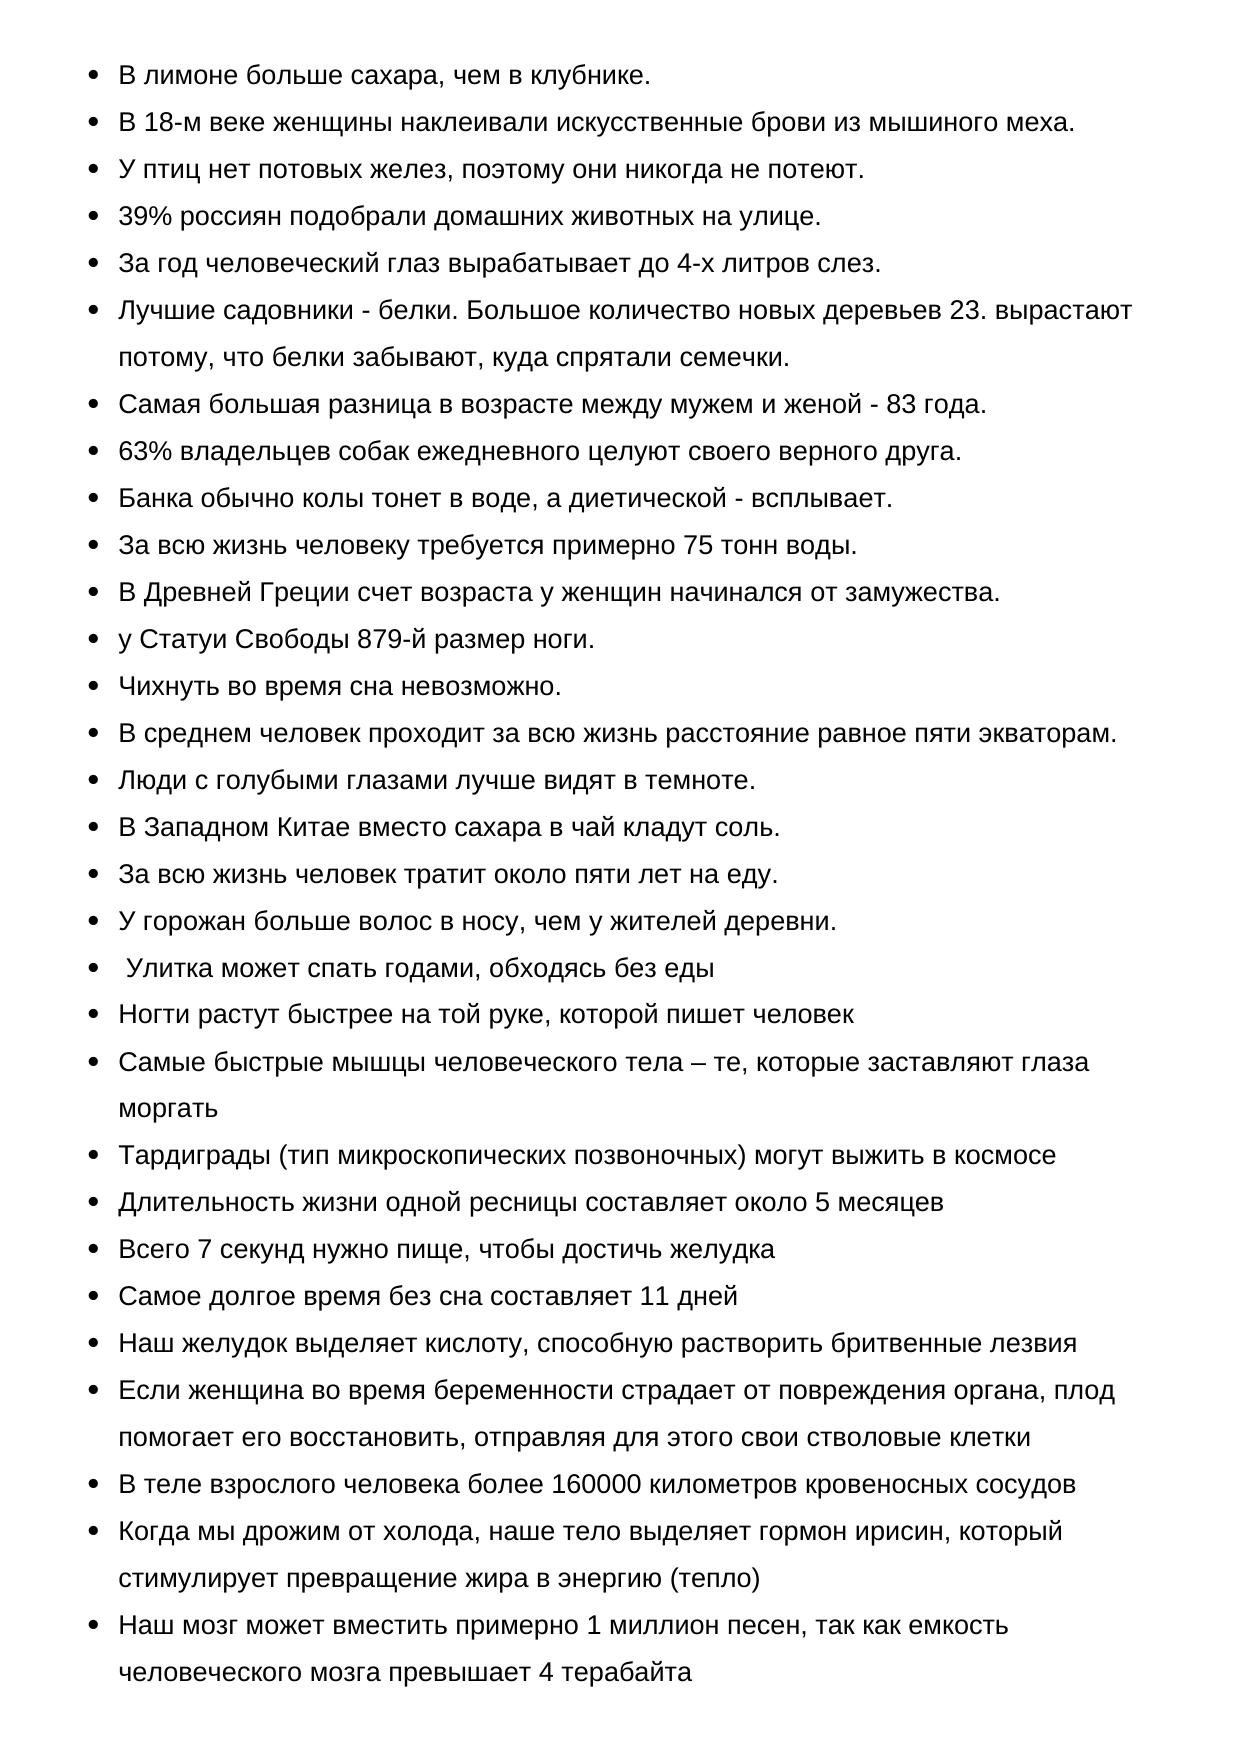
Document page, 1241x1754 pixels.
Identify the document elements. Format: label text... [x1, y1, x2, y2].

list У птиц нет потовых желез, поэтому они никогда не потеют. [89, 153, 1181, 184]
list Наш мозг может вместить примерно 1 миллион песен, так как емкость человеческого мозга превышает 4 терабайта [89, 1609, 1181, 1687]
list Улитка может спать годами, обходясь без еды [89, 952, 1181, 983]
list Самая большая разница в возрасте между мужем и женой - 83 года. [89, 388, 1181, 419]
list Люди с голубыми глазами лучше видят в темноте. [89, 764, 1181, 795]
list Длительность жизни одной ресницы составляет около 5 месяцев [89, 1186, 1181, 1218]
list За всю жизнь человек тратит около пяти лет на еду. [89, 858, 1181, 889]
list Когда мы дрожим от холода, наше тело выделяет гормон ирисин, который стимулирует превращение жира в энергию (тепло) [89, 1515, 1181, 1593]
list В 18-м веке женщины наклеивали искусственные брови из мышиного меха. [89, 106, 1181, 137]
list Наш желудок выделяет кислоту, способную растворить бритвенные лезвия [89, 1327, 1181, 1359]
list В теле взрослого человека более 160000 километров кровеносных сосудов [89, 1468, 1181, 1499]
list У горожан больше волос в носу, чем у жителей деревни. [89, 904, 1181, 936]
list За год человеческий глаз вырабатывает до 4-х литров слез. [89, 247, 1181, 278]
list В среднем человек проходит за всю жизнь расстояние равное пяти экваторам. [89, 717, 1181, 748]
list В лимоне больше сахара, чем в клубнике. [89, 59, 1181, 90]
list Тардиграды (тип микроскопических позвоночных) могут выжить в космосе [89, 1139, 1181, 1171]
list Банка обычно колы тонет в воде, а диетической - всплывает. [89, 482, 1181, 513]
list Самые быстрые мышцы человеческого тела – те, которые заставляют глаза моргать [89, 1046, 1181, 1124]
list Если женщина во время беременности страдает от повреждения органа, плод помогает его восстановить, отправляя для этого свои стволовые клетки [89, 1374, 1181, 1452]
list За всю жизнь человеку требуется примерно 75 тонн воды. [89, 529, 1181, 560]
list Чихнуть во время сна невозможно. [89, 670, 1181, 701]
list у Статуи Свободы 879-й размер ноги. [89, 623, 1181, 654]
list В Древней Греции счет возраста у женщин начинался от замужества. [89, 576, 1181, 607]
list 63% владельцев собак ежедневного целуют своего верного друга. [89, 435, 1181, 466]
list 39% россиян подобрали домашних животных на улице. [89, 200, 1181, 231]
list Ногти растут быстрее на той руке, которой пишет человек [89, 998, 1181, 1030]
list В Западном Китае вместо сахара в чай кладут соль. [89, 811, 1181, 842]
list Самое долгое время без сна составляет 11 дней [89, 1280, 1181, 1312]
list Всего 7 секунд нужно пище, чтобы достичь желудка [89, 1233, 1181, 1265]
list Лучшие садовники - белки. Большое количество новых деревьев 23. вырастают потому, что белки забывают, куда спрятали семечки. [89, 294, 1181, 372]
